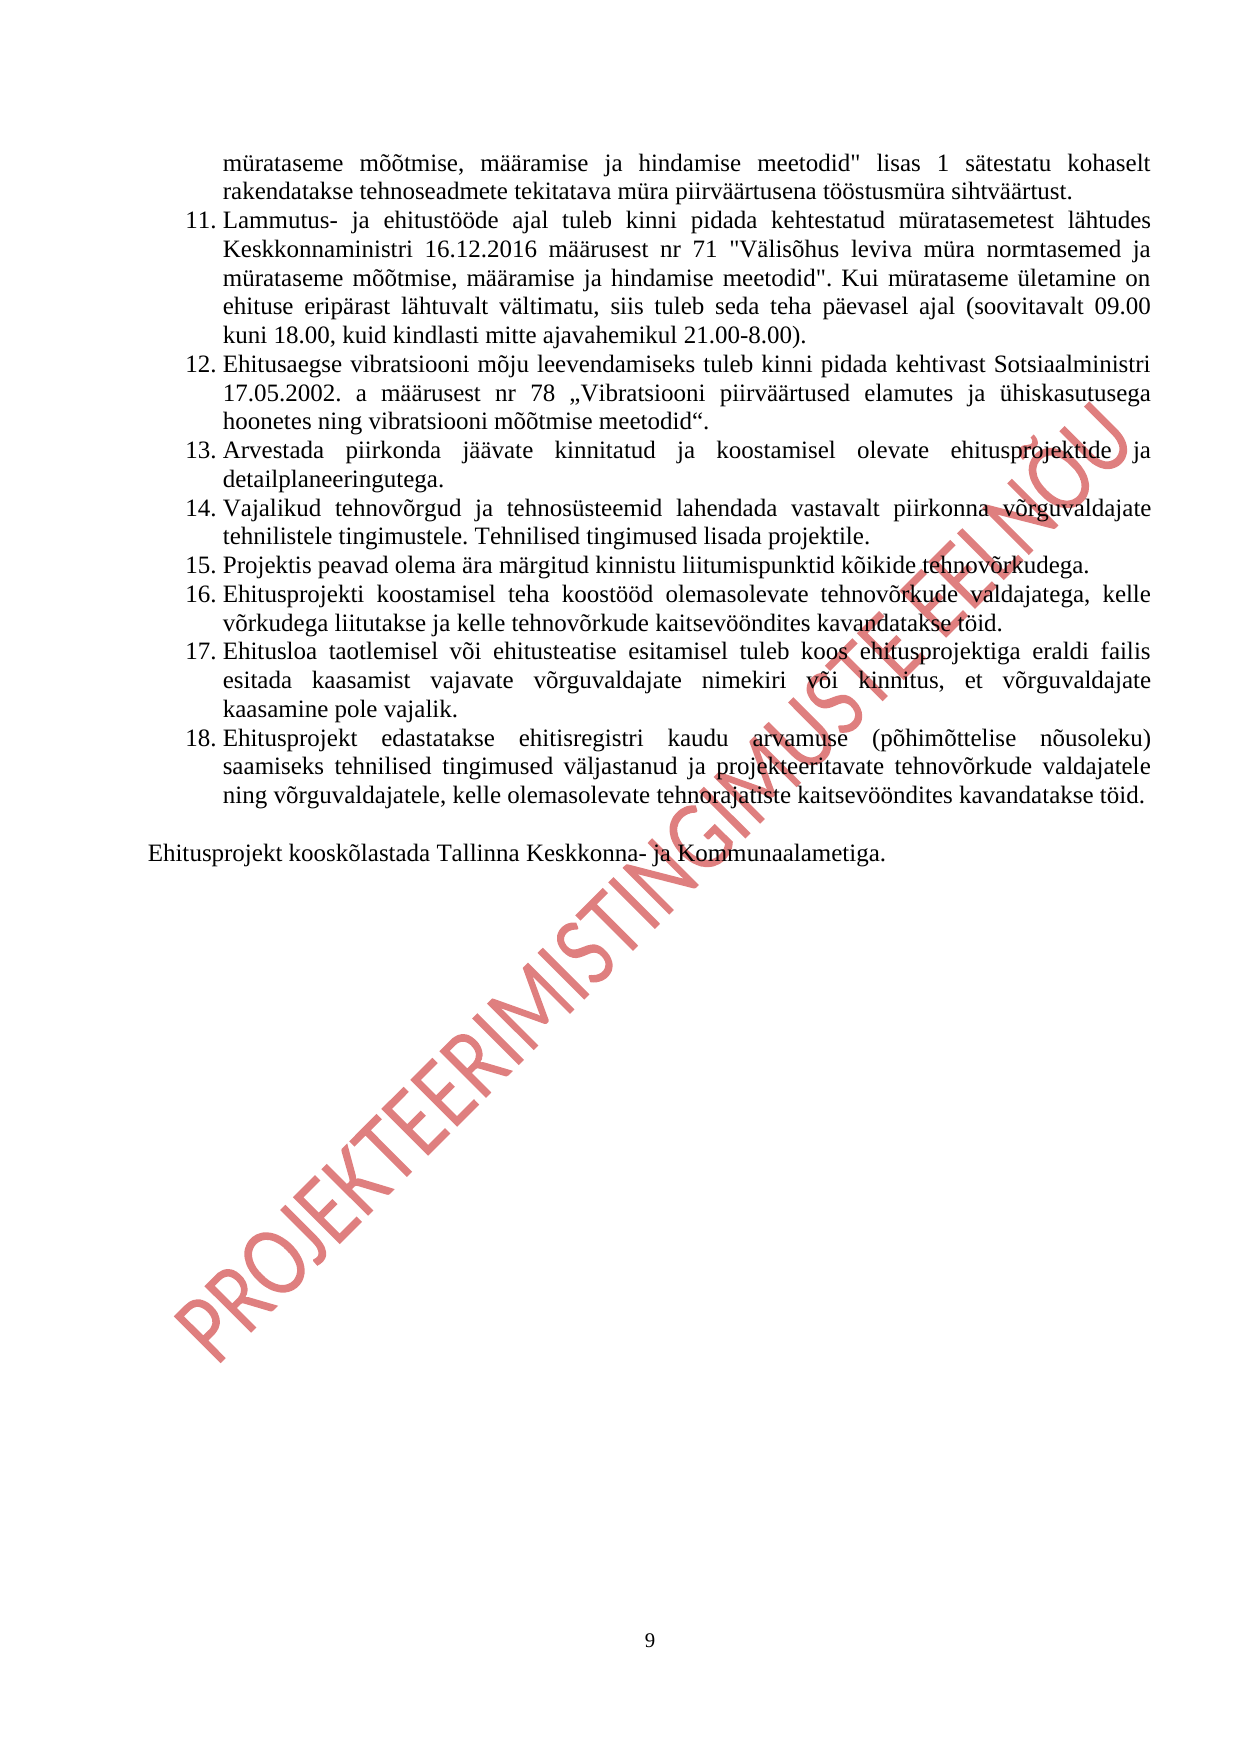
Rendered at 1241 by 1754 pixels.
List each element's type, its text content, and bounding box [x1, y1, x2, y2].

list Ehitusprojekti koostamisel teha koostööd olemasolevate tehnovõrkude valdajatega, kelle võrkudega liitutakse ja kelle tehnovõrkude kaitsevööndites kavandatakse töid. [185, 579, 1152, 636]
list Ehitusloa taotlemisel või ehitusteatise esitamisel tuleb koos ehitusprojektiga eraldi failis esitada kaasamist vajavate võrguvaldajate nimekiri või kinnitus, et võrguvaldajate kaasamine pole vajalik. [185, 636, 1152, 723]
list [185, 148, 1152, 205]
list Arvestada piirkonda jäävate kinnitatud ja koostamisel olevate ehitusprojektide ja detailplaneeringutega. [185, 435, 1152, 493]
list Ehitusprojekt edastatakse ehitisregistri kaudu arvamuse (põhimõttelise nõusoleku) saamiseks tehnilised tingimused väljastanud ja projekteeritavate tehnovõrkude valdajatele ning võrguvaldajatele, kelle olemasolevate tehnorajatiste kaitsevööndites kavandatakse töid. [185, 723, 1152, 809]
list Ehitusaegse vibratsiooni mõju leevendamiseks tuleb kinni pidada kehtivast Sotsiaalministri 17.05.2002. a määrusest nr 78 „Vibratsiooni piirväärtused elamutes ja ühiskasutusega hoonetes ning vibratsiooni mõõtmise meetodid“. [185, 349, 1152, 435]
list Lammutus- ja ehitustööde ajal tuleb kinni pidada kehtestatud müratasemetest lähtudes Keskkonnaministri 16.12.2016 määrusest nr 71 "Välisõhus leviva müra normtasemed ja mürataseme mõõtmise, määramise ja hindamise meetodid". Kui mürataseme ületamine on ehituse eripärast lähtuvalt vältimatu, siis tuleb seda teha päevasel ajal (soovitavalt 09.00 kuni 18.00, kuid kindlasti mitte ajavahemikul 21.00-8.00). [185, 205, 1152, 349]
list Projektis peavad olema ära märgitud kinnistu liitumispunktid kõikide tehnovõrkudega. [185, 550, 1152, 579]
text Ehitusprojekt kooskõlastada Tallinna Keskkonna- ja Kommunaalametiga. [148, 838, 1152, 866]
list Vajalikud tehnovõrgud ja tehnosüsteemid lahendada vastavalt piirkonna võrguvaldajate tehnilistele tingimustele. Tehnilised tingimused lisada projektile. [185, 493, 1152, 550]
